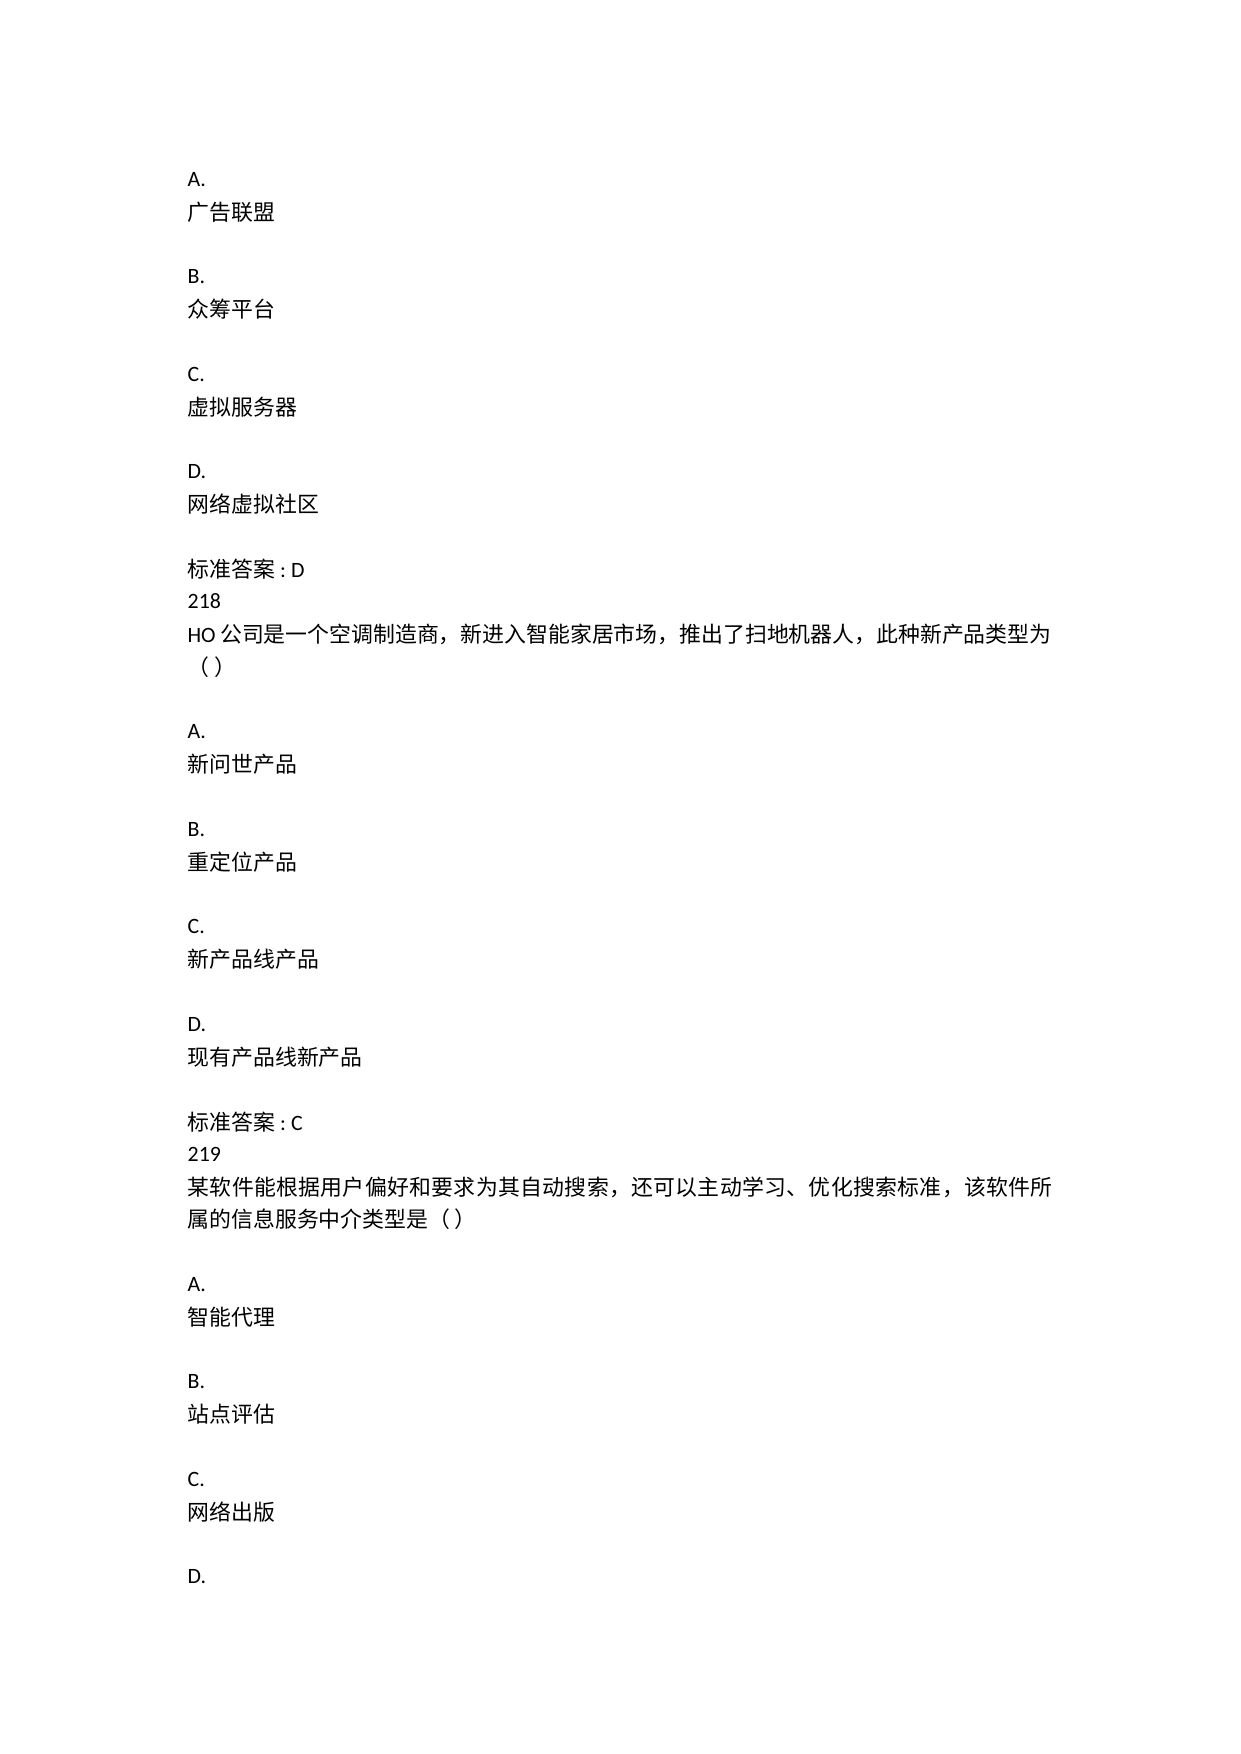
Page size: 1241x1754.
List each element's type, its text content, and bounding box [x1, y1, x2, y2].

text 众筹平台 [187, 292, 1053, 324]
text A. [187, 714, 1053, 747]
text 重定位产品 [187, 844, 1053, 877]
text 219 [187, 1137, 1053, 1169]
text 新产品线产品 [187, 942, 1053, 974]
text 标准答案 : D [187, 552, 1053, 584]
text 某软件能根据用户偏好和要求为其自动搜索，还可以主动学习、优化搜索标准，该软件所属的信息服务中介类型是（ ） [187, 1169, 1053, 1234]
text 虚拟服务器 [187, 389, 1053, 422]
text 广告联盟 [187, 194, 1053, 227]
text D. [187, 1007, 1053, 1039]
text 标准答案 : C [187, 1104, 1053, 1137]
text 网络虚拟社区 [187, 487, 1053, 519]
text B. [187, 1364, 1053, 1397]
text D. [187, 454, 1053, 487]
text A. [187, 1267, 1053, 1299]
text C. [187, 909, 1053, 942]
text 新问世产品 [187, 747, 1053, 779]
text HO公司是一个空调制造商，新进入智能家居市场，推出了扫地机器人，此种新产品类型为（ ） [187, 617, 1053, 682]
text D. [187, 1559, 1053, 1592]
text C. [187, 357, 1053, 389]
text A. [187, 162, 1053, 194]
text C. [187, 1462, 1053, 1494]
text 智能代理 [187, 1299, 1053, 1332]
text 网络出版 [187, 1494, 1053, 1527]
text B. [187, 812, 1053, 844]
text 218 [187, 584, 1053, 617]
text 现有产品线新产品 [187, 1039, 1053, 1072]
text 站点评估 [187, 1397, 1053, 1429]
text B. [187, 259, 1053, 292]
